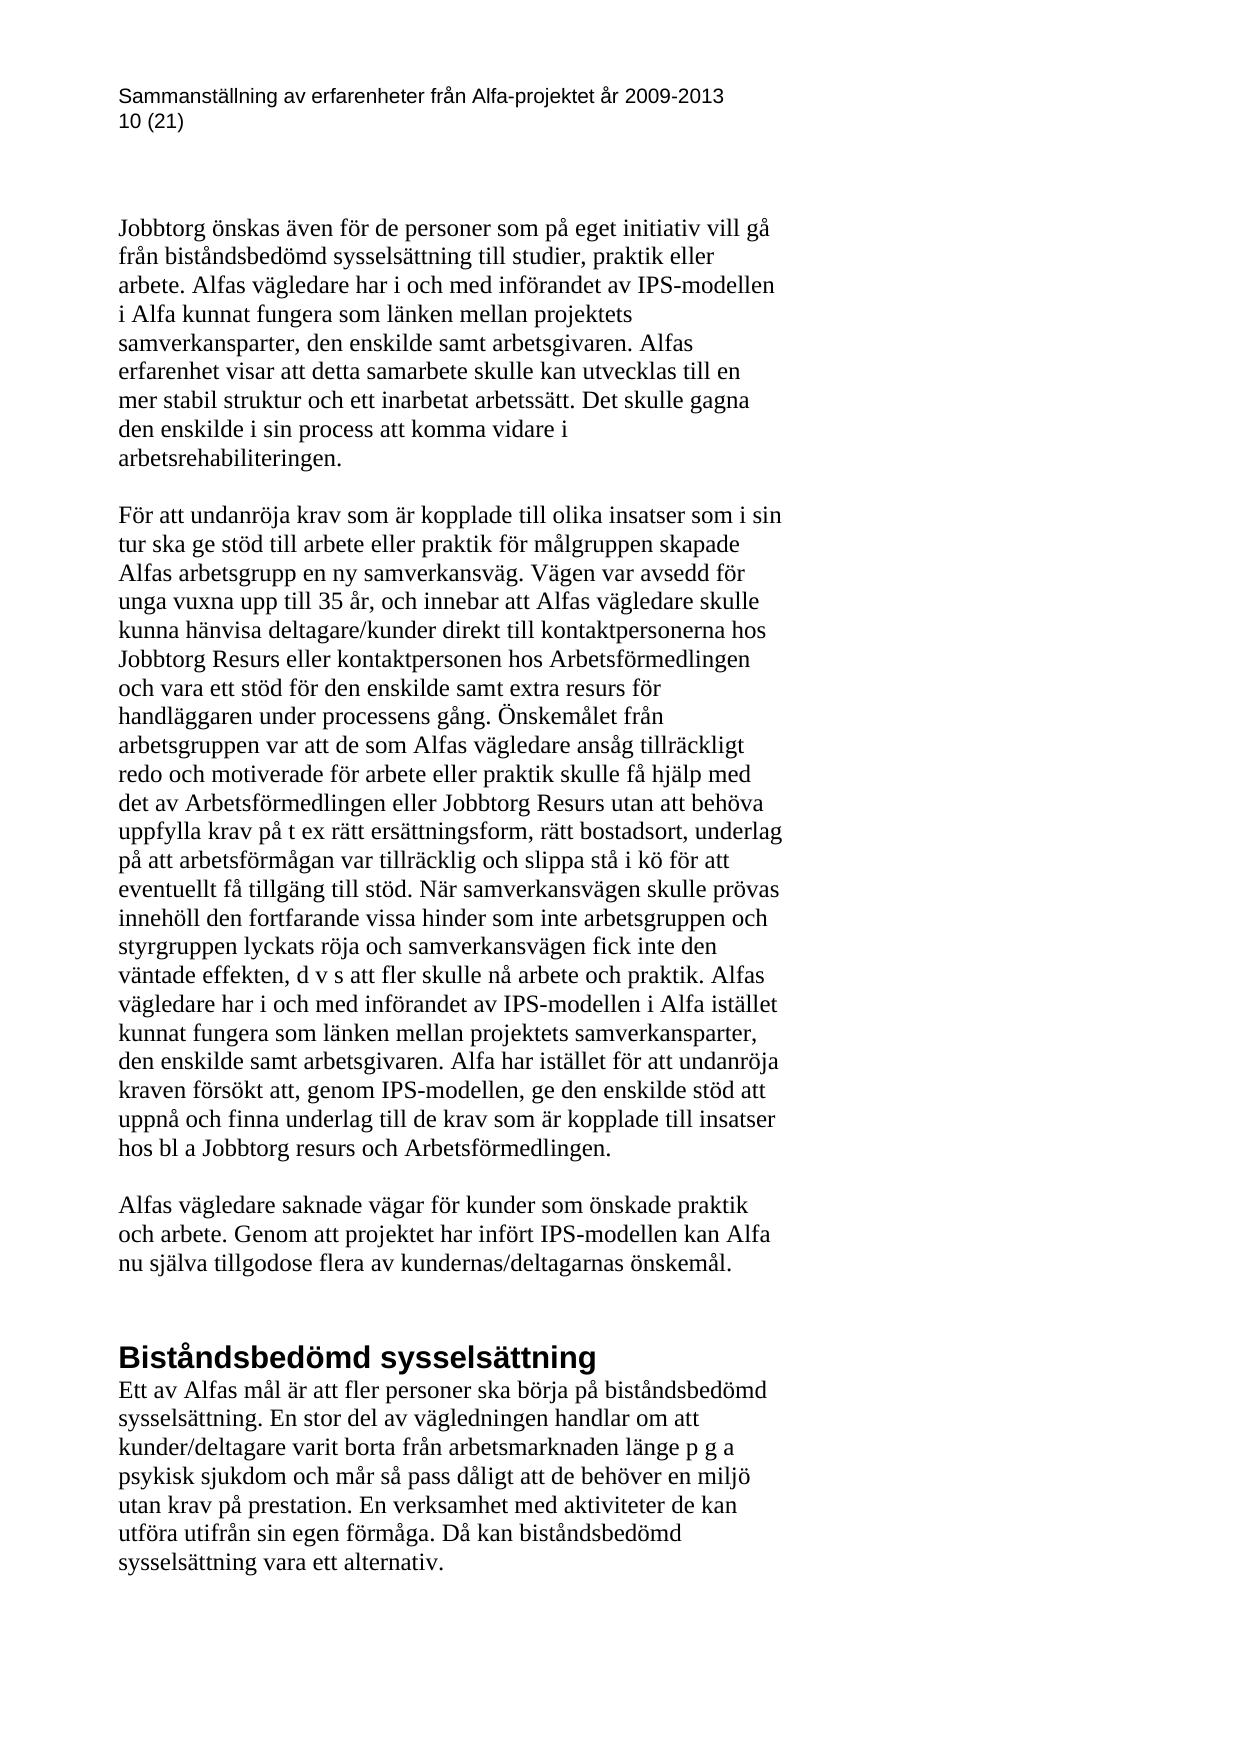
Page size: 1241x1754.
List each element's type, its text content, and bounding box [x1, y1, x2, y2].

text Alfas vägledare saknade vägar för kunder som önskade praktik och arbete. Genom att projektet har infört IPS-modellen kan Alfa nu själva tillgodose flera av kundernas/deltagarnas önskemål. [118, 1190, 784, 1276]
text Ett av Alfas mål är att fler personer ska börja på biståndsbedömd sysselsättning. En stor del av vägledningen handlar om att kunder/deltagare varit borta från arbetsmarknaden länge p g a psykisk sjukdom och mår så pass dåligt att de behöver en miljö utan krav på prestation. En verksamhet med aktiviteter de kan utföra utifrån sin egen förmåga. Då kan biståndsbedömd sysselsättning vara ett alternativ. [118, 1375, 784, 1576]
subtitle Biståndsbedömd sysselsättning [118, 1339, 784, 1375]
text För att undanröja krav som är kopplade till olika insatser som i sin tur ska ge stöd till arbete eller praktik för målgruppen skapade Alfas arbetsgrupp en ny samverkansväg. Vägen var avsedd för unga vuxna upp till 35 år, och innebar att Alfas vägledare skulle kunna hänvisa deltagare/kunder direkt till kontaktpersonerna hos Jobbtorg Resurs eller kontaktpersonen hos Arbetsförmedlingen och vara ett stöd för den enskilde samt extra resurs för handläggaren under processens gång. Önskemålet från arbetsgruppen var att de som Alfas vägledare ansåg tillräckligt redo och motiverade för arbete eller praktik skulle få hjälp med det av Arbetsförmedlingen eller Jobbtorg Resurs utan att behöva uppfylla krav på t ex rätt ersättningsform, rätt bostadsort, underlag på att arbetsförmågan var tillräcklig och slippa stå i kö för att eventuellt få tillgäng till stöd. När samverkansvägen skulle prövas innehöll den fortfarande vissa hinder som inte arbetsgruppen och styrgruppen lyckats röja och samverkansvägen fick inte den väntade effekten, d v s att fler skulle nå arbete och praktik. Alfas vägledare har i och med införandet av IPS-modellen i Alfa istället kunnat fungera som länken mellan projektets samverkansparter, den enskilde samt arbetsgivaren. Alfa har istället för att undanröja kraven försökt att, genom IPS-modellen, ge den enskilde stöd att uppnå och finna underlag till de krav som är kopplade till insatser hos bl a Jobbtorg resurs och Arbetsförmedlingen. [118, 500, 784, 1161]
